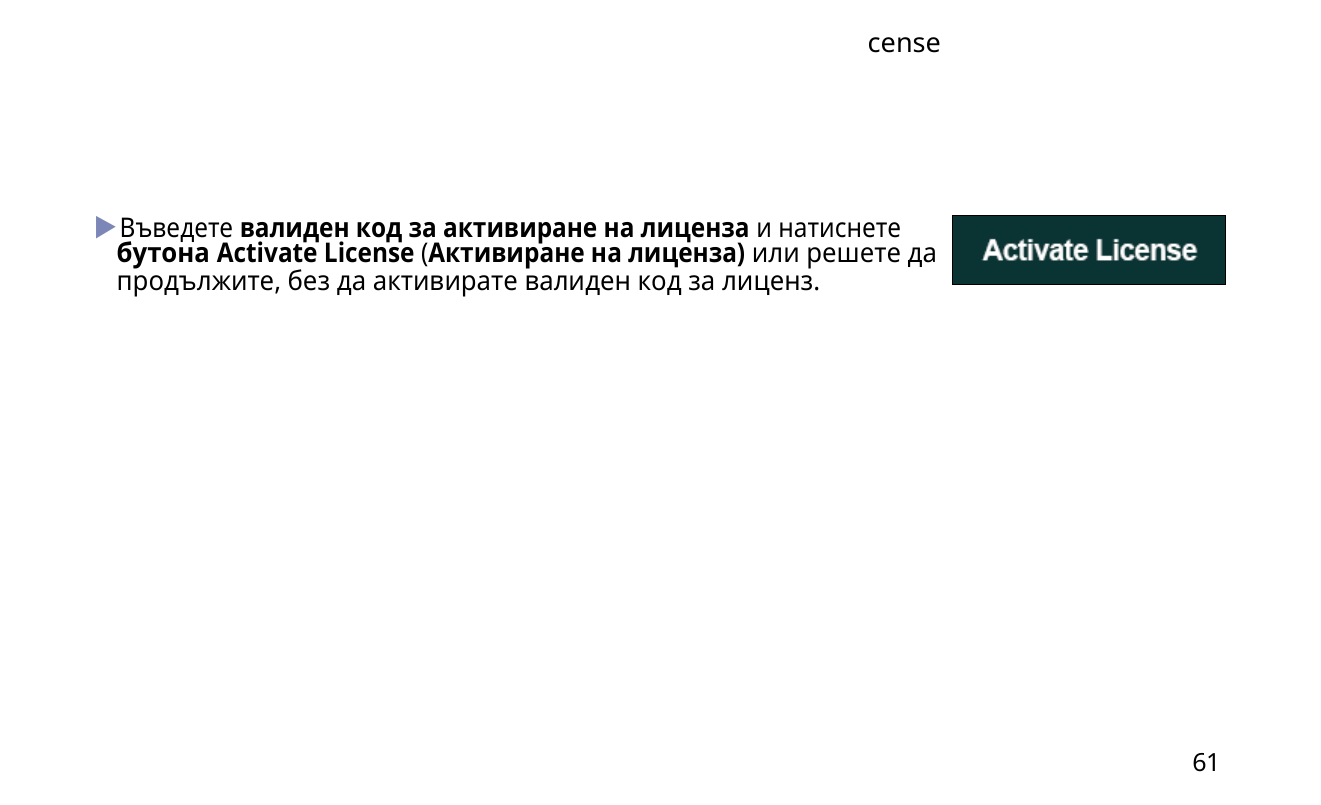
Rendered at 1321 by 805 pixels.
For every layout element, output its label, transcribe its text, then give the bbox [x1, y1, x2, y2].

picture [953, 216, 1225, 284]
list Въведете валиден код за активиране на лиценза и натиснете бутона Activate License (Активиране на лиценза) или решете да продължите, без да активирате валиден код за лиценз. [93, 215, 946, 298]
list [844, 31, 1219, 58]
